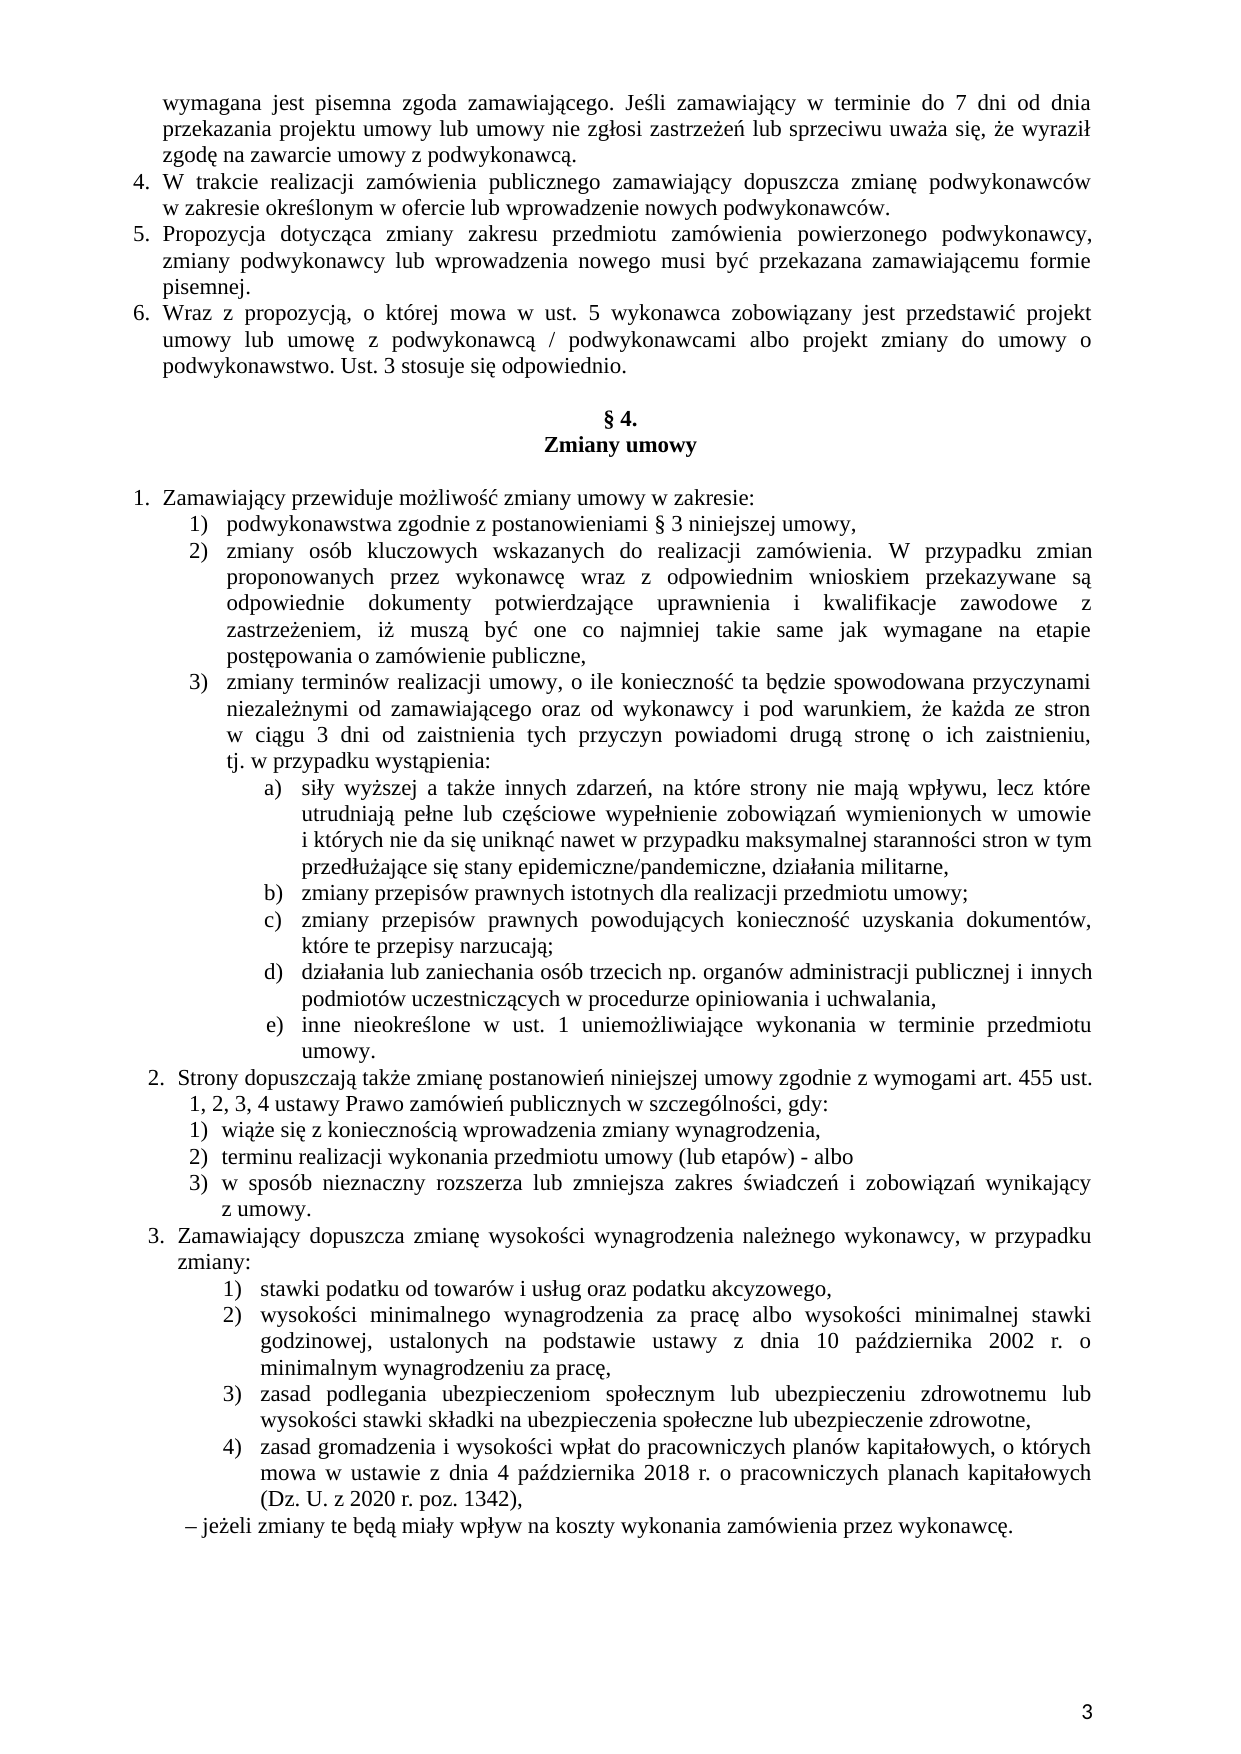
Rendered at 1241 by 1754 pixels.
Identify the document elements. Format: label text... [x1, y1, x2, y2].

list zmiany terminów realizacji umowy, o ile konieczność ta będzie spowodowana przyczynami niezależnymi od zamawiającego oraz od wykonawcy i pod warunkiem, że każda ze stron w ciągu 3 dni od zaistnienia tych przyczyn powiadomi drugą stronę o ich zaistnieniu, tj. w przypadku wystąpienia: [189, 668, 1093, 774]
list działania lub zaniechania osób trzecich np. organów administracji publicznej i innych podmiotów uczestniczących w procedurze opiniowania i uchwalania, [264, 958, 1093, 1011]
text § 4. [148, 405, 1093, 431]
list siły wyższej a także innych zdarzeń, na które strony nie mają wpływu, lecz które utrudniają pełne lub częściowe wypełnienie zobowiązań wymienionych w umowie i których nie da się uniknąć nawet w przypadku maksymalnej staranności stron w tym przedłużające się stany epidemiczne/pandemiczne, działania militarne, [264, 774, 1093, 879]
list zasad podlegania ubezpieczeniom społecznym lub ubezpieczeniu zdrowotnemu lub wysokości stawki składki na ubezpieczenia społeczne lub ubezpieczenie zdrowotne, [223, 1380, 1093, 1433]
list W trakcie realizacji zamówienia publicznego zamawiający dopuszcza zmianę podwykonawców w zakresie określonym w ofercie lub wprowadzenie nowych podwykonawców. [133, 168, 1093, 220]
list zasad gromadzenia i wysokości wpłat do pracowniczych planów kapitałowych, o których mowa w ustawie z dnia 4 października 2018 r. o pracowniczych planach kapitałowych (Dz. U. z 2020 r. poz. 1342), [223, 1433, 1093, 1512]
text ‒ jeżeli zmiany te będą miały wpływ na koszty wykonania zamówienia przez wykonawcę. [185, 1512, 1093, 1538]
list zmiany przepisów prawnych istotnych dla realizacji przedmiotu umowy; [264, 879, 1093, 906]
list Strony dopuszczają także zmianę postanowień niniejszej umowy zgodnie z wymogami art. 455 ust. 1, 2, 3, 4 ustawy Prawo zamówień publicznych w szczególności, gdy: [148, 1064, 1093, 1116]
list zmiany osób kluczowych wskazanych do realizacji zamówienia. W przypadku zmian proponowanych przez wykonawcę wraz z odpowiednim wnioskiem przekazywane są odpowiednie dokumenty potwierdzające uprawnienia i kwalifikacje zawodowe z zastrzeżeniem, iż muszą być one co najmniej takie same jak wymagane na etapie postępowania o zamówienie publiczne, [189, 537, 1093, 668]
list Zamawiający dopuszcza zmianę wysokości wynagrodzenia należnego wykonawcy, w przypadku zmiany: [148, 1222, 1093, 1274]
list wysokości minimalnego wynagrodzenia za pracę albo wysokości minimalnej stawki godzinowej, ustalonych na podstawie ustawy z dnia 10 października 2002 r. o minimalnym wynagrodzeniu za pracę, [223, 1301, 1093, 1380]
text Zmiany umowy [148, 431, 1093, 458]
text 3) w sposób nieznaczny rozszerza lub zmniejsza zakres świadczeń i zobowiązań wynikający z umowy. [189, 1169, 1093, 1222]
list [133, 89, 1093, 168]
list Zamawiający przewiduje możliwość zmiany umowy w zakresie: [133, 484, 1093, 510]
text e) inne nieokreślone w ust. 1 uniemożliwiające wykonania w terminie przedmiotu umowy. [266, 1011, 1093, 1064]
list stawki podatku od towarów i usług oraz podatku akcyzowego, [223, 1274, 1093, 1301]
list podwykonawstwa zgodnie z postanowieniami § 3 niniejszej umowy, [189, 510, 1093, 537]
text 2) terminu realizacji wykonania przedmiotu umowy (lub etapów) - albo [189, 1143, 1093, 1169]
list Propozycja dotycząca zmiany zakresu przedmiotu zamówienia powierzonego podwykonawcy, zmiany podwykonawcy lub wprowadzenia nowego musi być przekazana zamawiającemu formie pisemnej. [133, 220, 1093, 299]
list Wraz z propozycją, o której mowa w ust. 5 wykonawca zobowiązany jest przedstawić projekt umowy lub umowę z podwykonawcą / podwykonawcami albo projekt zmiany do umowy o podwykonawstwo. Ust. 3 stosuje się odpowiednio. [133, 299, 1093, 378]
list zmiany przepisów prawnych powodujących konieczność uzyskania dokumentów, które te przepisy narzucają; [264, 906, 1093, 958]
text 1) wiąże się z koniecznością wprowadzenia zmiany wynagrodzenia, [189, 1116, 1093, 1143]
